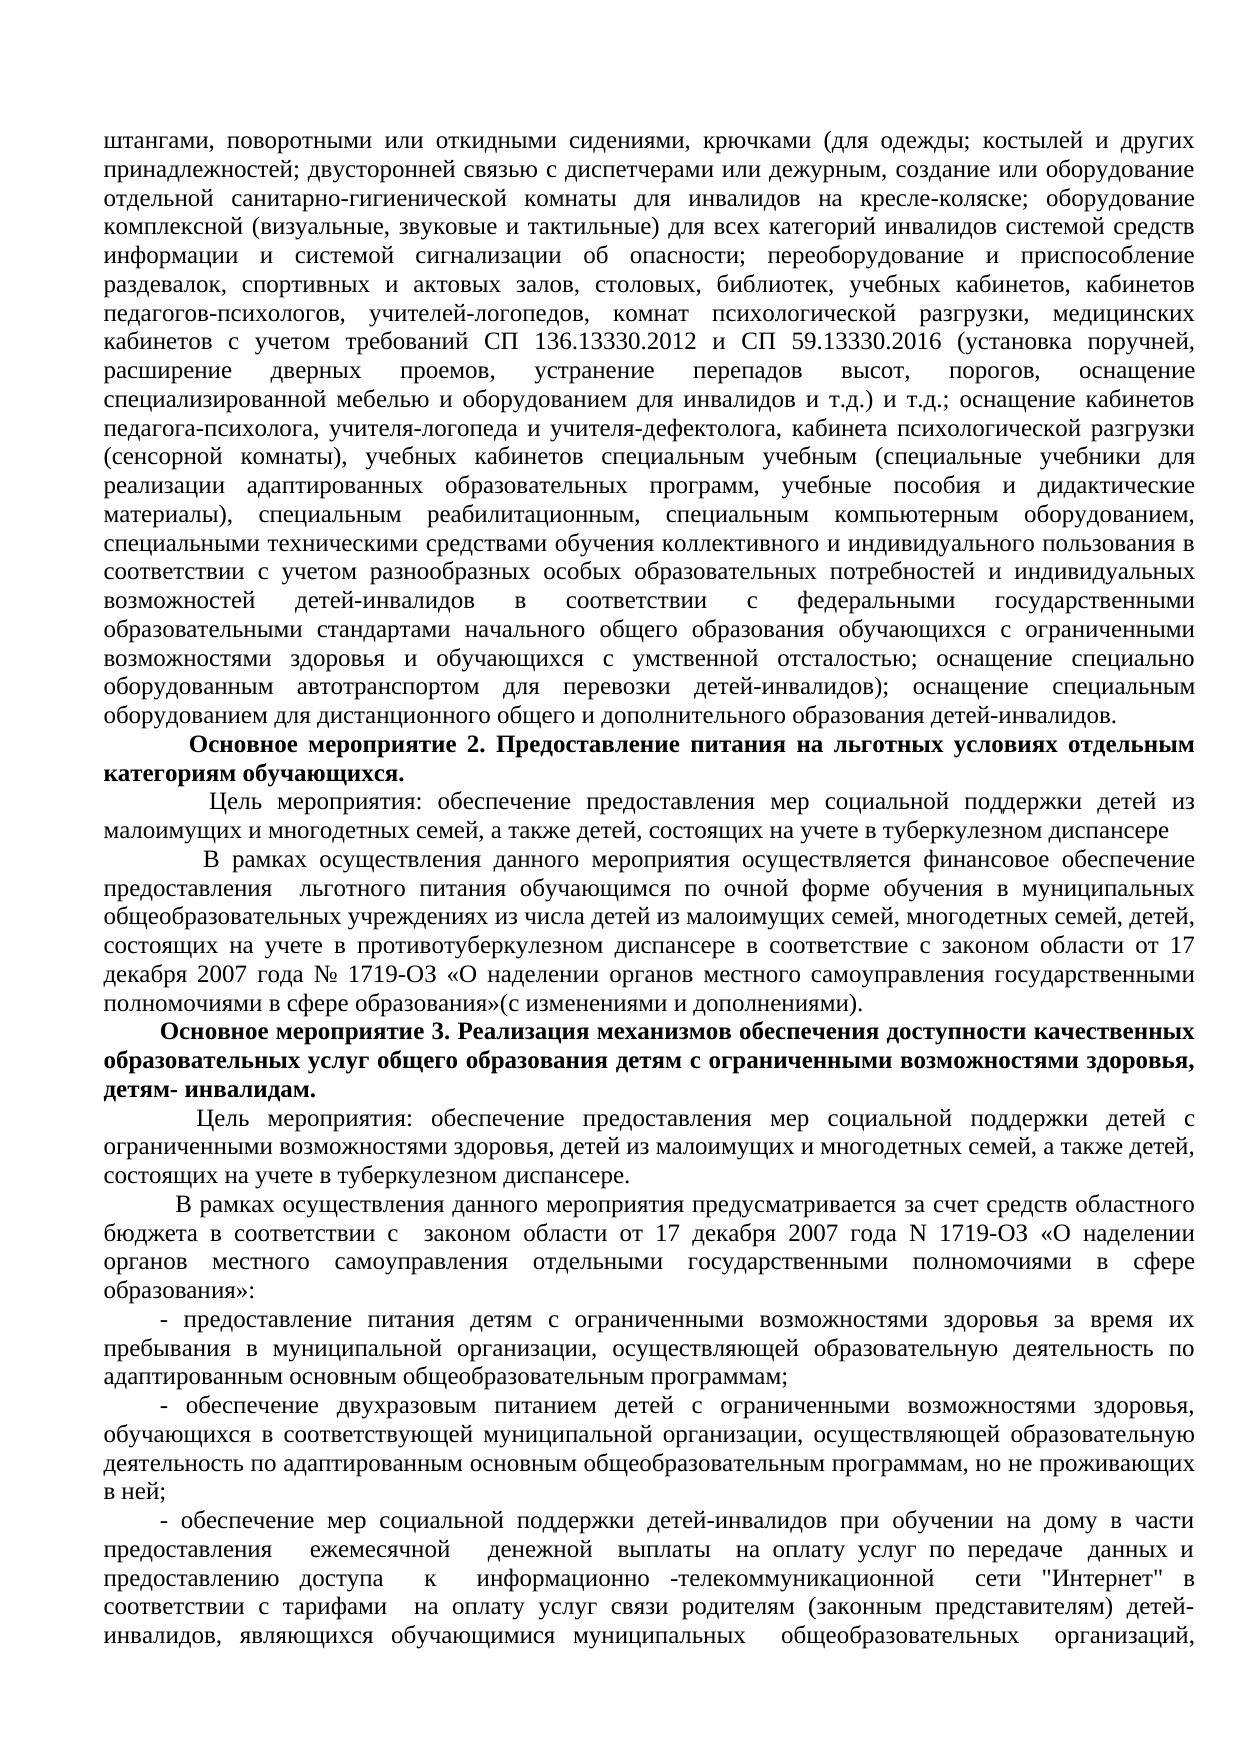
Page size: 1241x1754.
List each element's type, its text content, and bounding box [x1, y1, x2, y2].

text Основное мероприятие 3. Реализация механизмов обеспечения доступности качественных образовательных услуг общего образования детям с ограниченными возможностями здоровья, детям- инвалидам. [103, 1016, 1196, 1103]
text В рамках осуществления данного мероприятия осуществляется финансовое обеспечение предоставления льготного питания обучающимся по очной форме обучения в муниципальных общеобразовательных учреждениях из числа детей из малоимущих семей, многодетных семей, детей, состоящих на учете в противотуберкулезном диспансере в соответствие с законом области от 17 декабря 2007 года № 1719-ОЗ «О наделении органов местного самоуправления государственными полномочиями в сфере образования»(с изменениями и дополнениями). [103, 844, 1196, 1016]
text Цель мероприятия: обеспечение предоставления мер социальной поддержки детей из малоимущих и многодетных семей, а также детей, состоящих на учете в туберкулезном диспансере [103, 786, 1196, 844]
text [103, 1505, 1196, 1649]
text Цель мероприятия: обеспечение предоставления мер социальной поддержки детей с ограниченными возможностями здоровья, детей из малоимущих и многодетных семей, а также детей, состоящих на учете в туберкулезном диспансере. [103, 1103, 1196, 1189]
text В рамках осуществления данного мероприятия предусматривается за счет средств областного бюджета в соответствии с законом области от 17 декабря 2007 года N 1719-ОЗ «О наделении органов местного самоуправления отдельными государственными полномочиями в сфере образования»: [103, 1189, 1196, 1304]
text Основное мероприятие 2. Предоставление питания на льготных условиях отдельным категориям обучающихся. [103, 729, 1196, 786]
text - обеспечение двухразовым питанием детей с ограниченными возможностями здоровья, обучающихся в соответствующей муниципальной организации, осуществляющей образовательную деятельность по адаптированным основным общеобразовательным программам, но не проживающих в ней; [103, 1390, 1196, 1505]
text - предоставление питания детям с ограниченными возможностями здоровья за время их пребывания в муниципальной организации, осуществляющей образовательную деятельность по адаптированным основным общеобразовательным программам; [103, 1304, 1196, 1390]
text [103, 125, 1196, 729]
